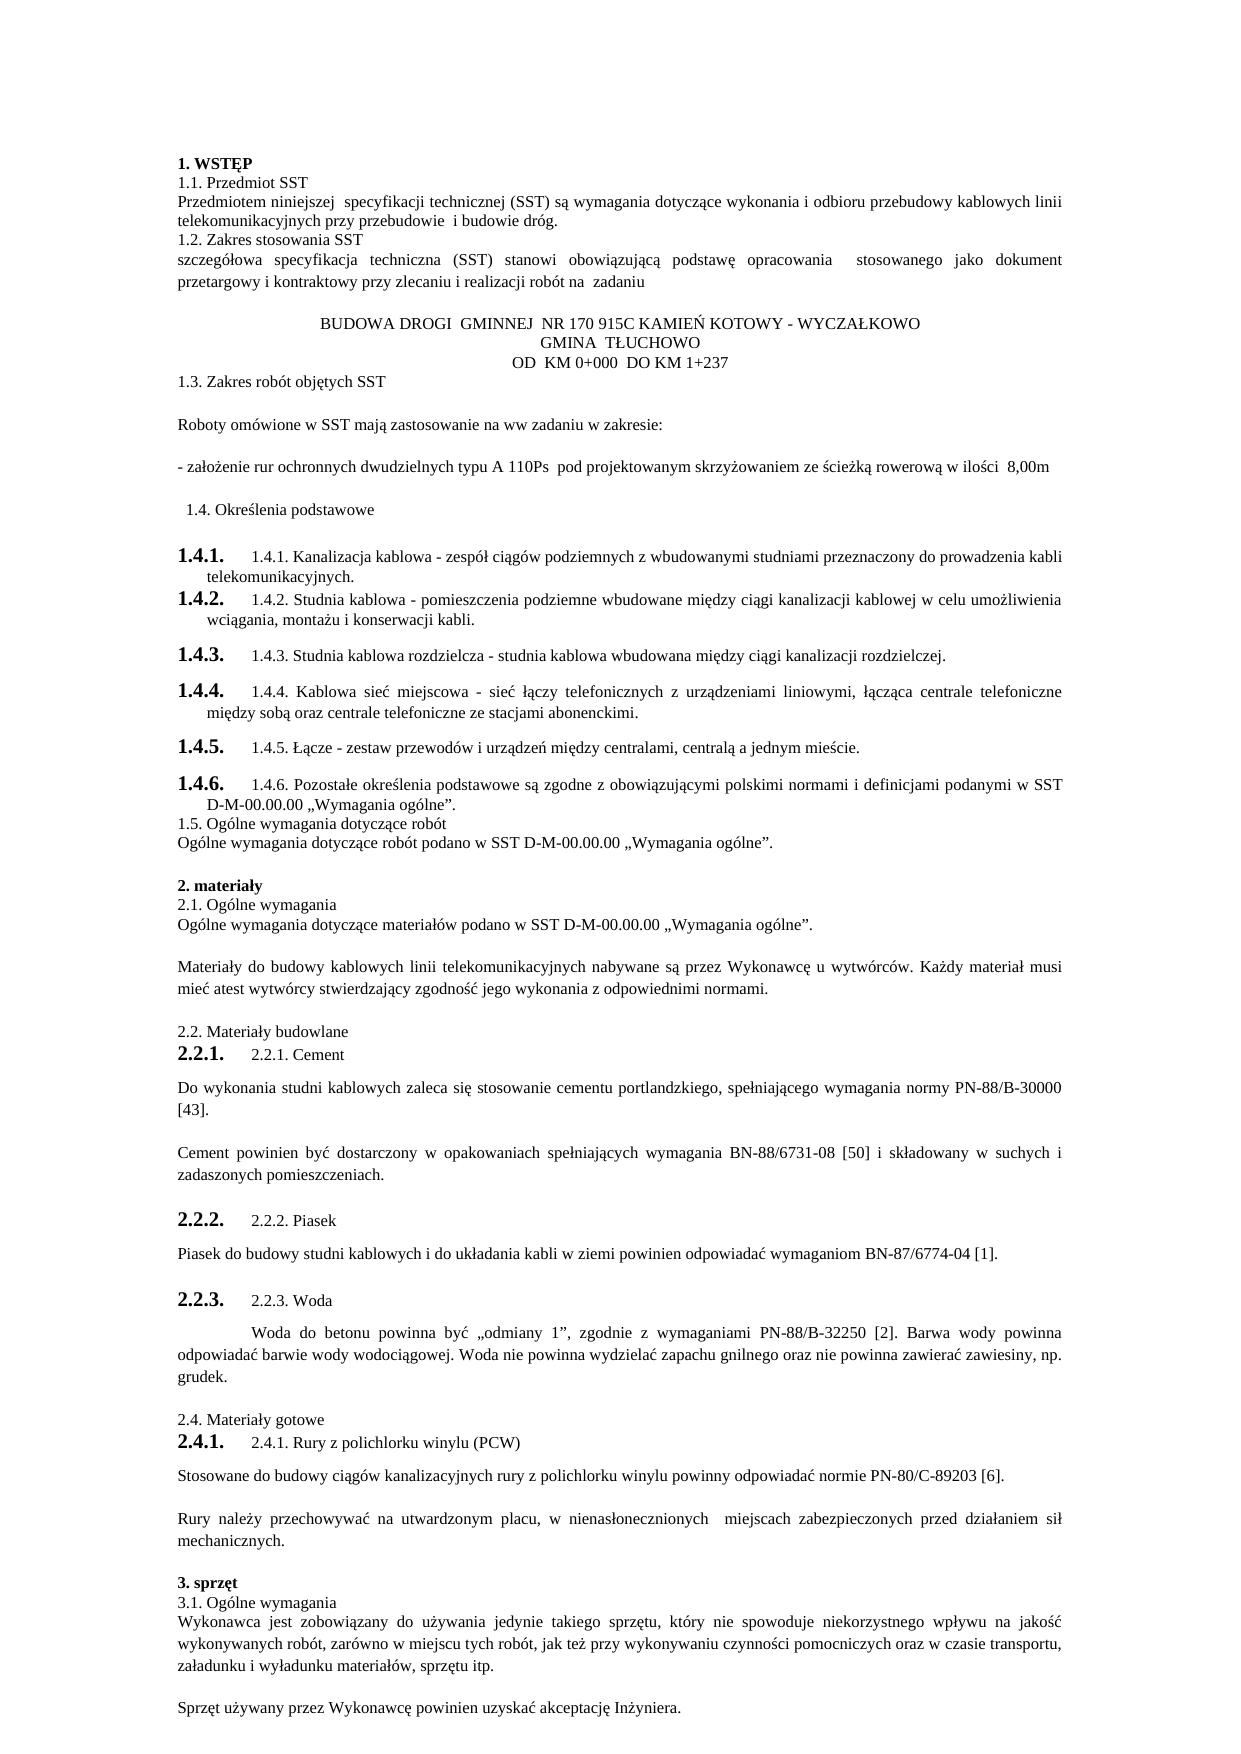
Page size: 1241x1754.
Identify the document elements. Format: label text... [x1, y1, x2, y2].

list 2.2.1. Cement [177, 1041, 1063, 1065]
text 2.4. Materiały gotowe [177, 1410, 1063, 1429]
text 2. materiały [177, 876, 1063, 895]
text 1.2. Zakres stosowania SST [177, 230, 1063, 249]
list 2.4.1. Rury z polichlorku winylu (PCW) [177, 1429, 1063, 1453]
text Woda do betonu powinna być „odmiany 1”, zgodnie z wymaganiami PN-88/B-32250 [2]. Barwa wody powinna odpowiadać barwie wody wodociągowej. Woda nie powinna wydzielać zapachu gnilnego oraz nie powinna zawierać zawiesiny, np. grudek. [177, 1323, 1063, 1386]
text Cement powinien być dostarczony w opakowaniach spełniających wymagania BN-88/6731-08 [50] i składowany w suchych i zadaszonych pomieszczeniach. [177, 1142, 1063, 1183]
text 1.5. Ogólne wymagania dotyczące robót [177, 814, 1063, 833]
text 1. WSTĘP [177, 153, 1063, 173]
text 2.2. Materiały budowlane [177, 1022, 1063, 1041]
text Piasek do budowy studni kablowych i do układania kabli w ziemi powinien odpowiadać wymaganiom BN-87/6774-04 [1]. [177, 1244, 1063, 1263]
text Rury należy przechowywać na utwardzonym placu, w nienasłonecznionych miejscach zabezpieczonych przed działaniem sił mechanicznych. [177, 1508, 1063, 1549]
text 3.1. Ogólne wymagania [177, 1592, 1063, 1612]
list 1.4.5. Łącze - zestaw przewodów i urządzeń między centralami, centralą a jednym mieście. [177, 734, 1063, 758]
text Wykonawca jest zobowiązany do używania jedynie takiego sprzętu, który nie spowoduje niekorzystnego wpływu na jakość wykonywanych robót, zarówno w miejscu tych robót, jak też przy wykonywaniu czynności pomocniczych oraz w czasie transportu, załadunku i wyładunku materiałów, sprzętu itp. [177, 1612, 1063, 1675]
text Materiały do budowy kablowych linii telekomunikacyjnych nabywane są przez Wykonawcę u wytwórców. Każdy materiał musi mieć atest wytwórcy stwierdzający zgodność jego wykonania z odpowiednimi normami. [177, 957, 1063, 998]
subtitle OD KM 0+000 DO KM 1+237 [177, 352, 1063, 372]
text szczegółowa specyfikacja techniczna (SST) stanowi obowiązującą podstawę opracowania stosowanego jako dokument przetargowy i kontraktowy przy zlecaniu i realizacji robót na zadaniu [177, 249, 1063, 291]
text 1.3. Zakres robót objętych SST [177, 372, 1063, 391]
list 1.4.6. Pozostałe określenia podstawowe są zgodne z obowiązującymi polskimi normami i definicjami podanymi w SST D-M-00.00.00 „Wymagania ogólne”. [177, 771, 1063, 814]
list 2.2.3. Woda [177, 1287, 1063, 1311]
list 1.4.4. Kablowa sieć miejscowa - sieć łączy telefonicznych z urządzeniami liniowymi, łącząca centrale telefoniczne między sobą oraz centrale telefoniczne ze stacjami abonenckimi. [177, 678, 1063, 722]
text Ogólne wymagania dotyczące robót podano w SST D-M-00.00.00 „Wymagania ogólne”. [177, 833, 1063, 852]
text Roboty omówione w SST mają zastosowanie na ww zadaniu w zakresie: [177, 414, 1063, 434]
subtitle BUDOWA DROGI GMINNEJ NR 170 915C KAMIEŃ KOTOWY - WYCZAŁKOWO [177, 314, 1063, 333]
list 1.4.1. Kanalizacja kablowa - zespół ciągów podziemnych z wbudowanymi studniami przeznaczony do prowadzenia kabli telekomunikacyjnych. [177, 543, 1063, 586]
subtitle GMINA TŁUCHOWO [177, 333, 1063, 352]
text 2.1. Ogólne wymagania [177, 895, 1063, 914]
text Przedmiotem niniejszej specyfikacji technicznej (SST) są wymagania dotyczące wykonania i odbioru przebudowy kablowych linii telekomunikacyjnych przy przebudowie i budowie dróg. [177, 192, 1063, 230]
list 2.2.2. Piasek [177, 1207, 1063, 1231]
text - założenie rur ochronnych dwudzielnych typu A 110Ps pod projektowanym skrzyżowaniem ze ścieżką rowerową w ilości 8,00m [177, 457, 1063, 476]
text Sprzęt używany przez Wykonawcę powinien uzyskać akceptację Inżyniera. [177, 1698, 1063, 1717]
text 3. sprzęt [177, 1573, 1063, 1592]
list 1.4.3. Studnia kablowa rozdzielcza - studnia kablowa wbudowana między ciągi kanalizacji rozdzielczej. [177, 642, 1063, 666]
text 1.4. Określenia podstawowe [177, 500, 1063, 519]
list 1.4.2. Studnia kablowa - pomieszczenia podziemne wbudowane między ciągi kanalizacji kablowej w celu umożliwienia wciągania, montażu i konserwacji kabli. [177, 586, 1063, 629]
text Ogólne wymagania dotyczące materiałów podano w SST D-M-00.00.00 „Wymagania ogólne”. [177, 914, 1063, 933]
text Do wykonania studni kablowych zaleca się stosowanie cementu portlandzkiego, spełniającego wymagania normy PN-88/B-30000 [43]. [177, 1078, 1063, 1119]
text Stosowane do budowy ciągów kanalizacyjnych rury z polichlorku winylu powinny odpowiadać normie PN-80/C-89203 [6]. [177, 1466, 1063, 1485]
text 1.1. Przedmiot SST [177, 173, 1063, 192]
